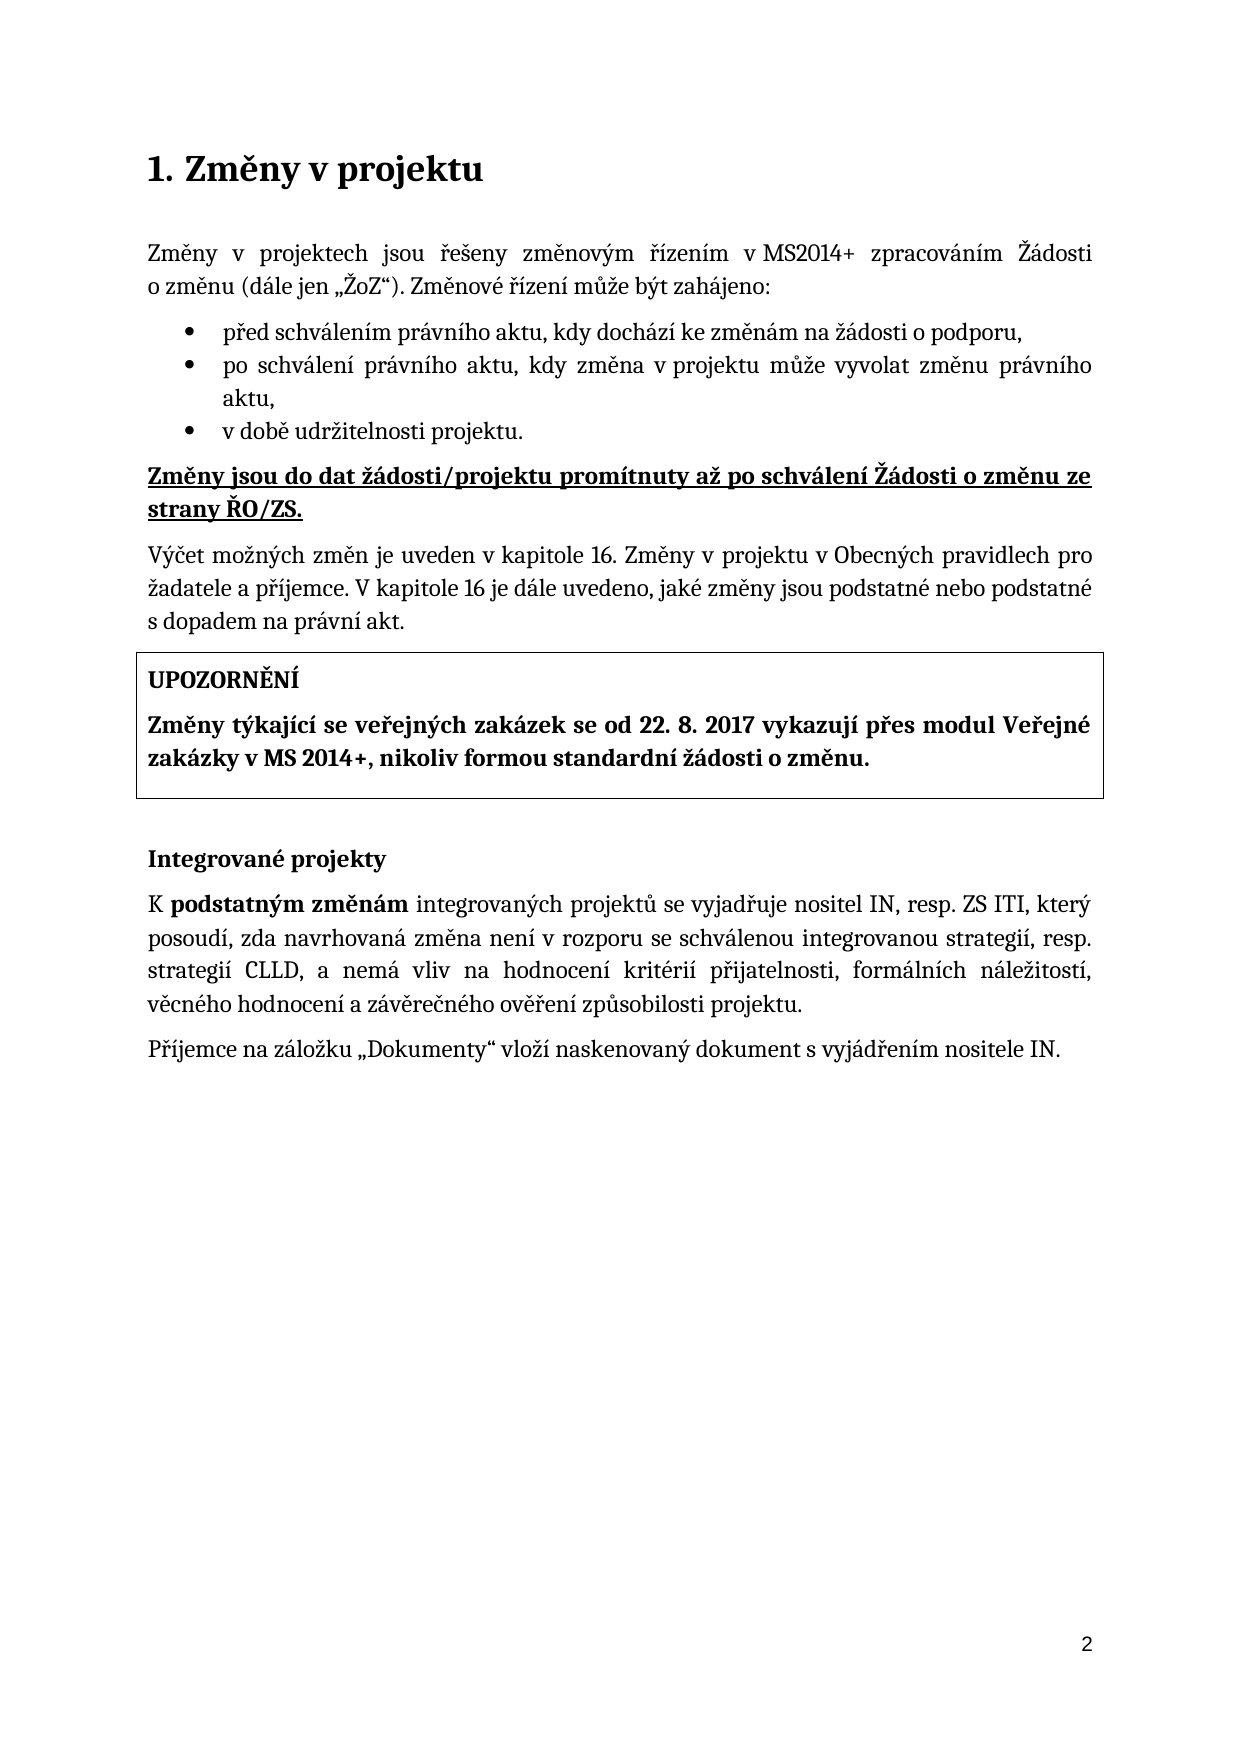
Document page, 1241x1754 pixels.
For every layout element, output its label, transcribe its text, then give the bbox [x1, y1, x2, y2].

table_header UPOZORNĚNÍ Změny týkající se veřejných zakázek se od 22. 8. 2017 vykazují přes modul Veřejné zakázky v MS 2014+, nikoliv formou standardní žádosti o změnu. [137, 653, 1103, 798]
text Změny jsou do dat žádosti/projektu promítnuty až po schválení Žádosti o změnu ze strany ŘO/ZS. [148, 462, 1093, 524]
text K podstatným změnám integrovaných projektů se vyjadřuje nositel IN, resp. ZS ITI, který posoudí, zda navrhovaná změna není v rozporu se schválenou integrovanou strategií, resp. strategií CLLD, a nemá vliv na hodnocení kritérií přijatelnosti, formálních náležitostí, věcného hodnocení a závěrečného ověření způsobilosti projektu. [148, 890, 1093, 1018]
list v době udržitelnosti projektu. [185, 417, 1093, 445]
text Výčet možných změn je uveden v kapitole 16. Změny v projektu v Obecných pravidlech pro žadatele a příjemce. V kapitole 16 je dále uvedeno, jaké změny jsou podstatné nebo podstatné s dopadem na právní akt. [148, 541, 1093, 636]
subtitle Změny v projektu [148, 148, 1093, 191]
text Příjemce na záložku „Dokumenty“ vloží naskenovaný dokument s vyjádřením nositele IN. [148, 1035, 1093, 1064]
list před schválením právního aktu, kdy dochází ke změnám na žádosti o podporu, [185, 318, 1093, 346]
text Změny v projektech jsou řešeny změnovým řízením v MS2014+ zpracováním Žádosti o změnu (dále jen „ŽoZ“). Změnové řízení může být zahájeno: [148, 239, 1093, 301]
text Integrované projekty [148, 845, 1093, 874]
list po schválení právního aktu, kdy změna v projektu může vyvolat změnu právního aktu, [185, 351, 1093, 412]
